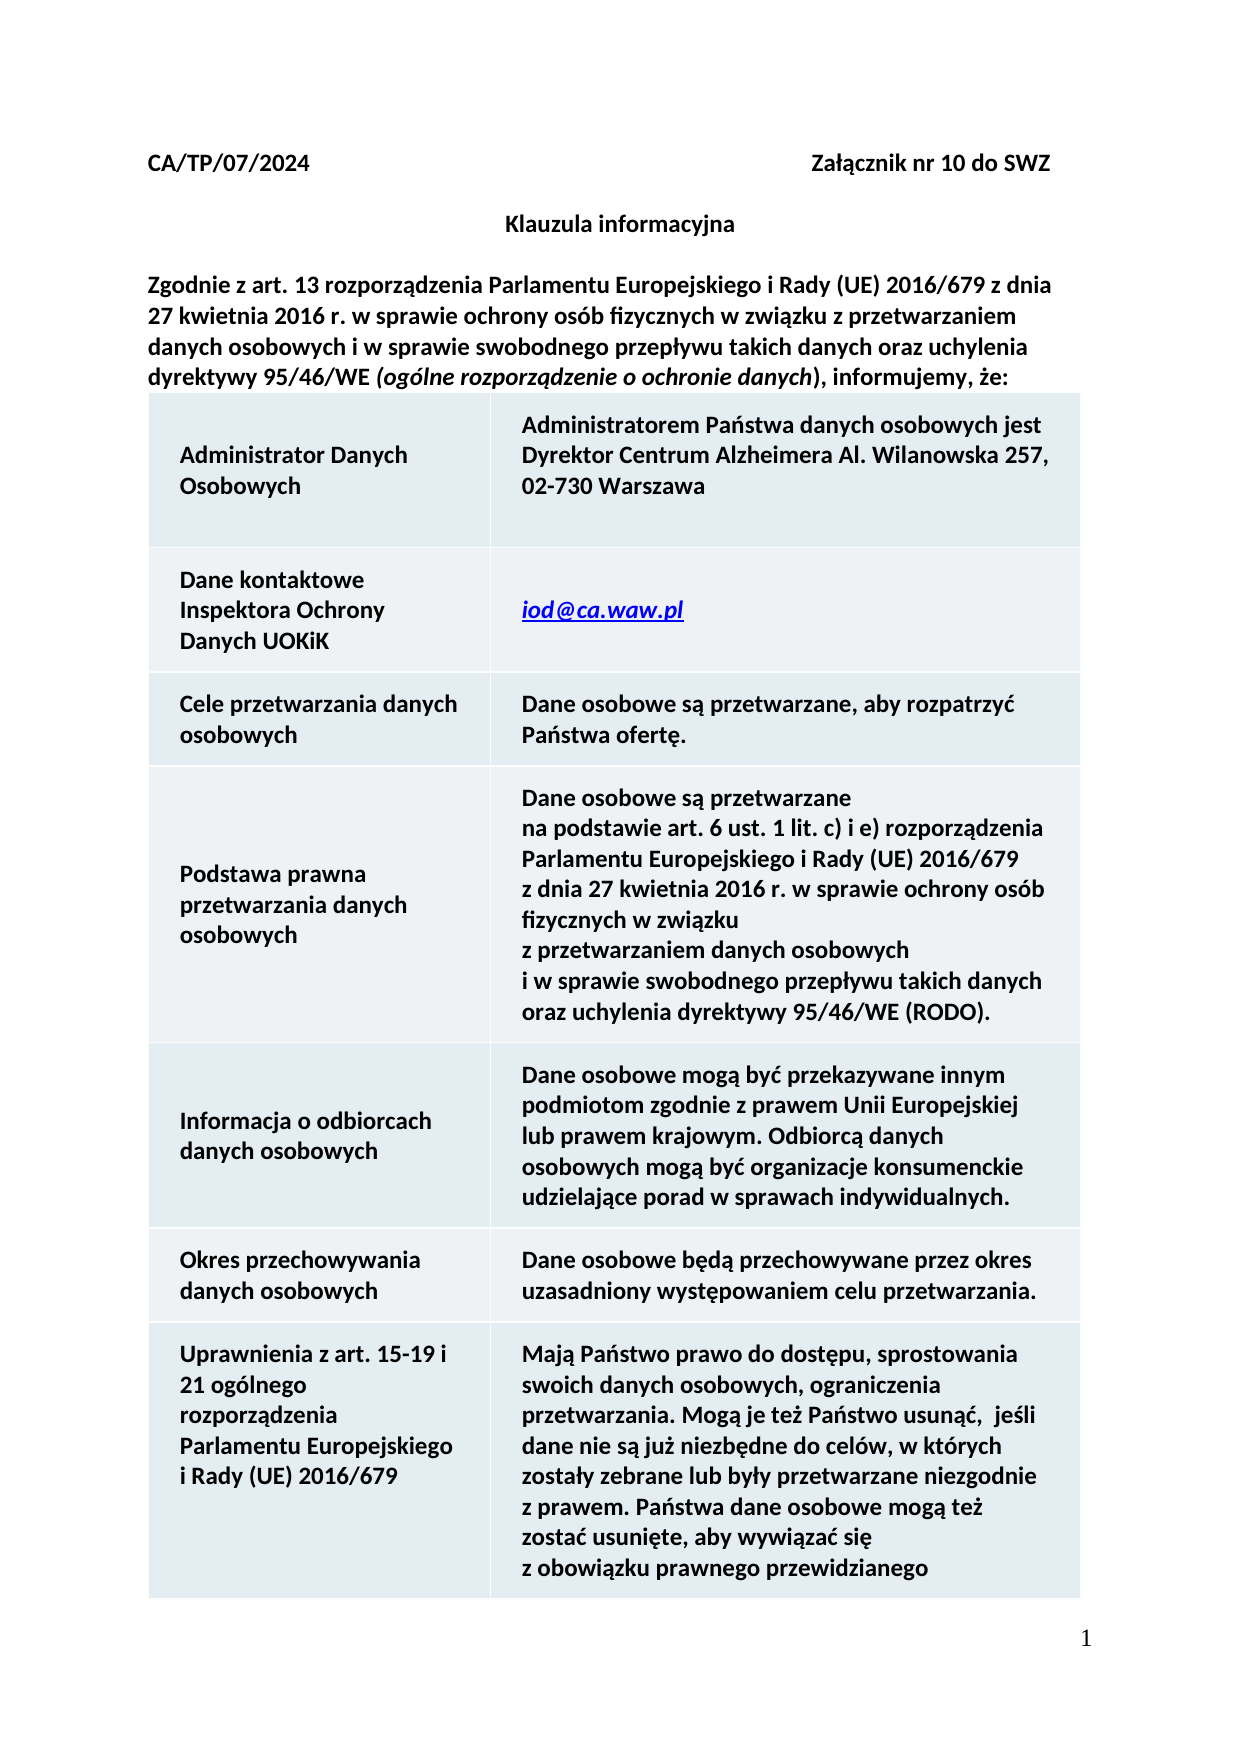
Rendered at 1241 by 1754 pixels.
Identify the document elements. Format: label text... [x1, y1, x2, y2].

text Klauzula informacyjna [148, 209, 1093, 239]
table_cell Podstawa prawna przetwarzania danych osobowych [149, 767, 490, 1042]
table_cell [149, 1323, 490, 1598]
table_cell Informacja o odbiorcach danych osobowych [149, 1043, 490, 1227]
table_cell Dane osobowe mogą być przekazywane innym podmiotom zgodnie z prawem Unii Europejskiej lub prawem krajowym. Odbiorcą danych osobowych mogą być organizacje konsumenckie udzielające porad w sprawach indywidualnych. [491, 1043, 1080, 1227]
table_cell iod@ca.waw.pl [491, 548, 1080, 671]
table_cell Dane osobowe będą przechowywane przez okres uzasadniony występowaniem celu przetwarzania. [491, 1229, 1080, 1321]
table_cell Dane osobowe są przetwarzane, aby rozpatrzyć Państwa ofertę. [491, 673, 1080, 765]
table_cell Dane kontaktowe Inspektora Ochrony Danych UOKiK [149, 548, 490, 671]
text CA/TP/07/2024 Załącznik nr 10 do SWZ [148, 148, 1093, 178]
table_cell Dane osobowe są przetwarzane na podstawie art. 6 ust. 1 lit. c) i e) rozporządzenia Parlamentu Europejskiego i Rady (UE) 2016/679 z dnia 27 kwietnia 2016 r. w sprawie ochrony osób fizycznych w związku z przetwarzaniem danych osobowych i w sprawie swobodnego przepływu takich danych oraz uchylenia dyrektywy 95/46/WE (RODO). [491, 767, 1080, 1042]
table_cell Okres przechowywania danych osobowych [149, 1229, 490, 1321]
table_header Administratorem Państwa danych osobowych jest Dyrektor Centrum Alzheimera Al. Wilanowska 257, 02-730 Warszawa [491, 393, 1080, 547]
table_cell Cele przetwarzania danych osobowych [149, 673, 490, 765]
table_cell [491, 1323, 1080, 1598]
table_header Administrator Danych Osobowych [149, 393, 490, 547]
text Zgodnie z art. 13 rozporządzenia Parlamentu Europejskiego i Rady (UE) 2016/679 z dnia 27 kwietnia 2016 r. w sprawie ochrony osób fizycznych w związku z przetwarzaniem danych osobowych i w sprawie swobodnego przepływu takich danych oraz uchylenia dyrektywy 95/46/WE (ogólne rozporządzenie o ochronie danych), informujemy, że: [148, 270, 1093, 392]
